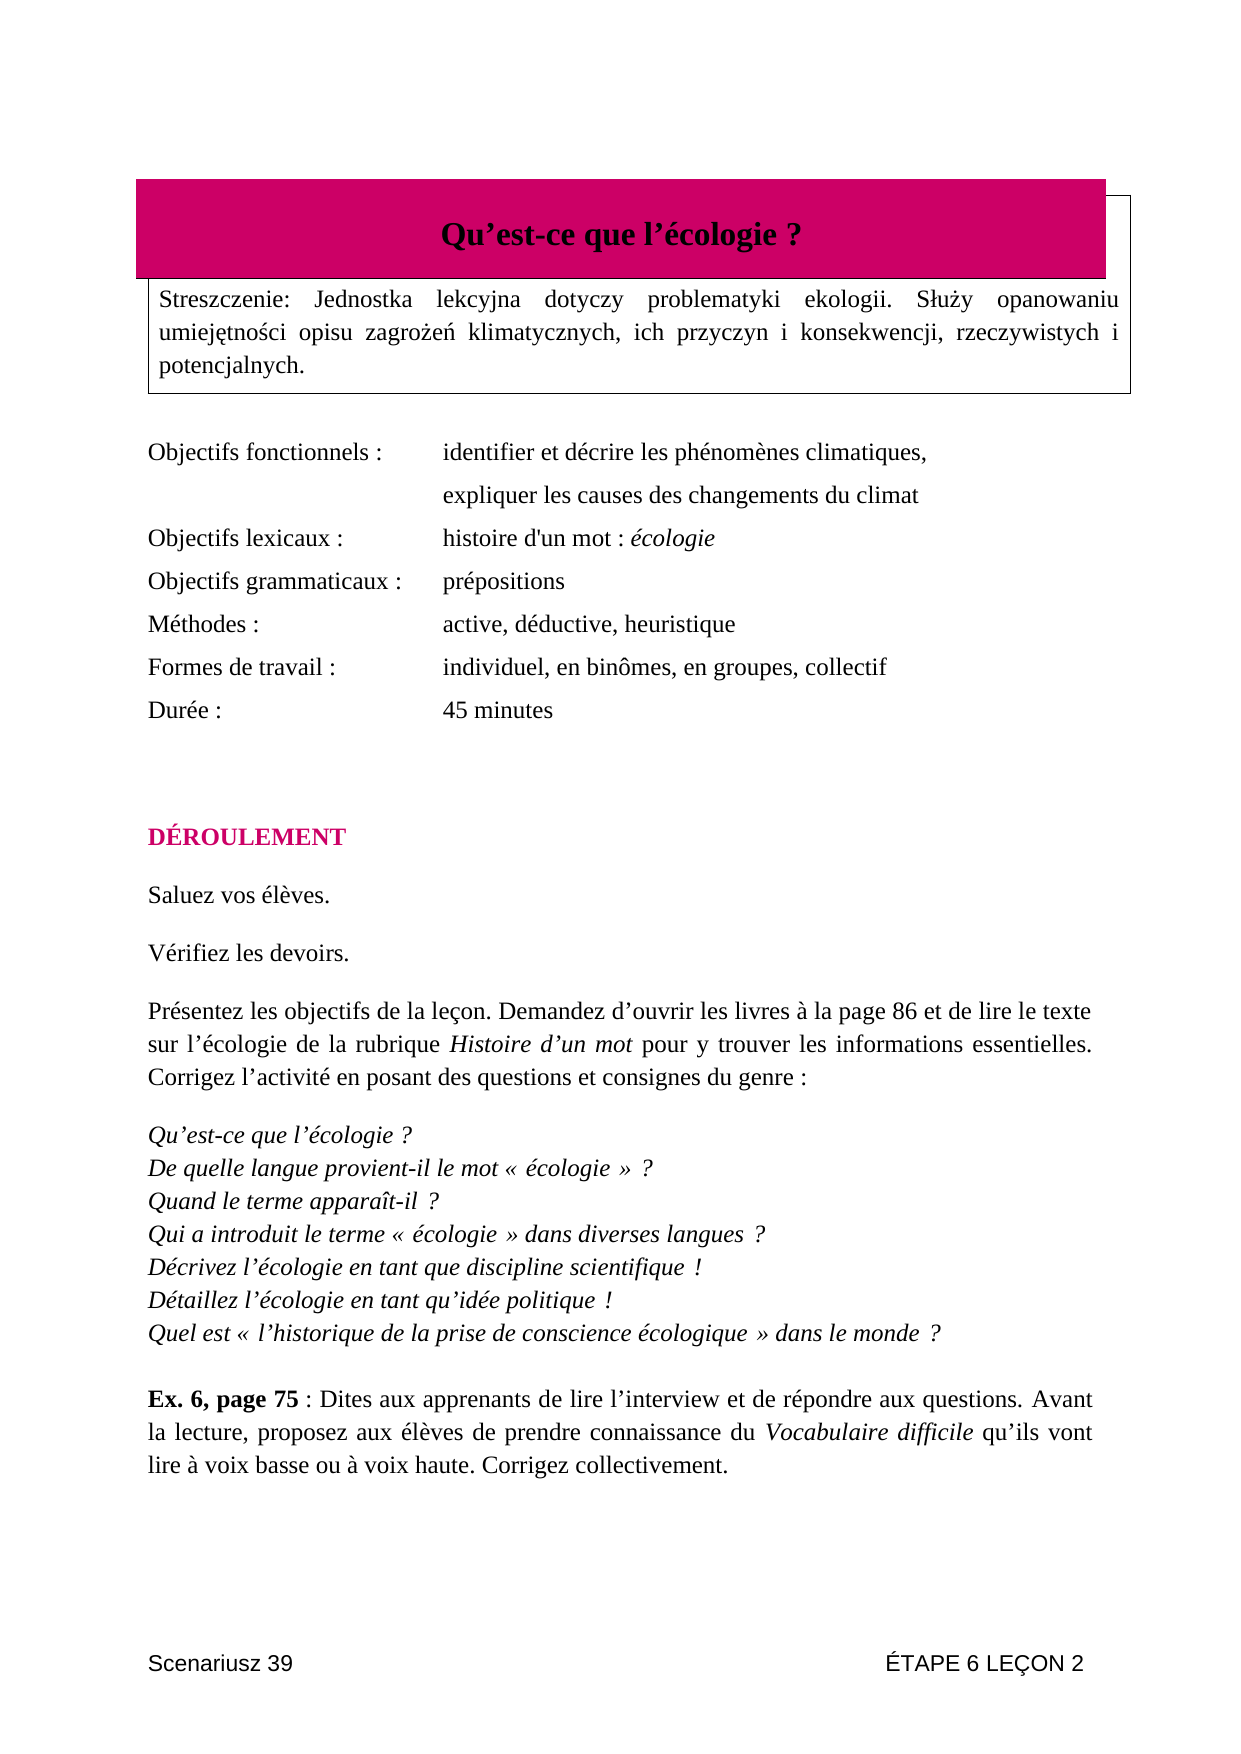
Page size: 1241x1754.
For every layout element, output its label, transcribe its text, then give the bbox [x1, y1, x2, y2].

text Objectifs fonctionnels : identifier et décrire les phénomènes climatiques, [148, 437, 1093, 466]
text Détaillez l’écologie en tant qu’idée politique ! [148, 1285, 1093, 1314]
text expliquer les causes des changements du climat [443, 480, 1093, 509]
text Méthodes : active, déductive, heuristique [148, 609, 1093, 638]
text Qu’est-ce que l’écologie ? [148, 1120, 1093, 1149]
text Qui a introduit le terme « écologie » dans diverses langues ? [148, 1219, 1093, 1248]
text Saluez vos élèves. [148, 880, 1093, 908]
text Quand le terme apparaît-il ? [148, 1186, 1093, 1215]
text De quelle langue provient-il le mot « écologie » ? [148, 1153, 1093, 1182]
text Présentez les objectifs de la leçon. Demandez d’ouvrir les livres à la page 86 et de lire le texte sur l’écologie de la rubrique Histoire d’un mot pour y trouver les informations essentielles. Corrigez l’activité en posant des questions et consignes du genre : [148, 996, 1093, 1091]
text Ex. 6, page 75 : Dites aux apprenants de lire l’interview et de répondre aux questions. Avant la lecture, proposez aux élèves de prendre connaissance du Vocabulaire difficile qu’ils vont lire à voix basse ou à voix haute. Corrigez collectivement. [148, 1384, 1093, 1479]
table_header Qu’est-ce que l’écologie ? [136, 179, 1106, 278]
text Formes de travail : individuel, en binômes, en groupes, collectif [148, 652, 1093, 681]
table_header Streszczenie: Jednostka lekcyjna dotyczy problematyki ekologii. Służy opanowaniu umiejętności opisu zagrożeń klimatycznych, ich przyczyn i konsekwencji, rzeczywistych i potencjalnych. [149, 196, 1130, 393]
text Durée : 45 minutes [148, 696, 1093, 724]
text DÉROULEMENT [148, 822, 1093, 851]
text Vérifiez les devoirs. [148, 938, 1093, 967]
text Objectifs grammaticaux : prépositions [148, 566, 1093, 595]
text Quel est « l’historique de la prise de conscience écologique » dans le monde ? [148, 1318, 1093, 1347]
text Objectifs lexicaux : histoire d'un mot : écologie [148, 523, 1093, 552]
text Décrivez l’écologie en tant que discipline scientifique ! [148, 1252, 1093, 1281]
